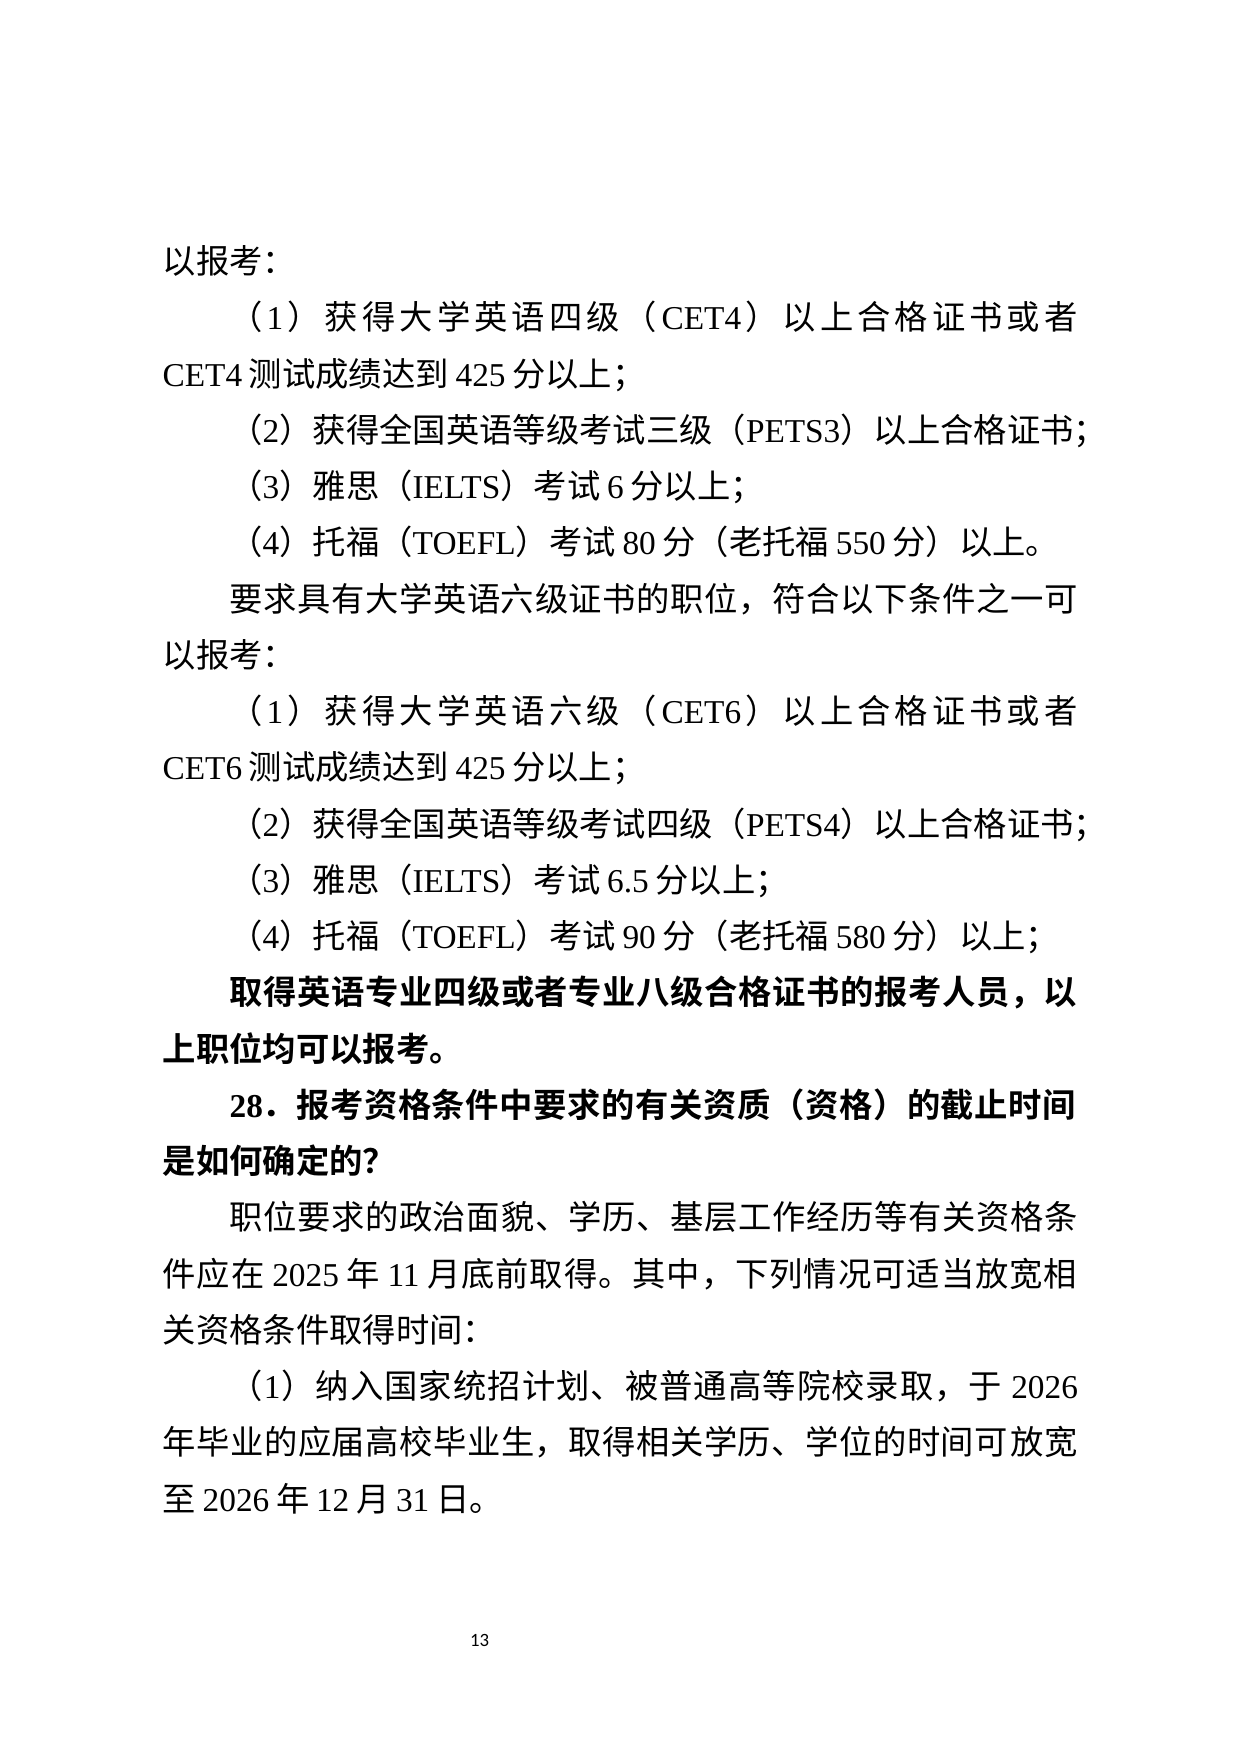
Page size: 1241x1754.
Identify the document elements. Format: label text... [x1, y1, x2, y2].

text 取得英语专业四级或者专业八级合格证书的报考人员，以上职位均可以报考。 [162, 960, 1078, 1072]
text （3）雅思（IELTS）考试6.5分以上； [162, 847, 1078, 903]
text （1）纳入国家统招计划、被普通高等院校录取，于2026年毕业的应届高校毕业生，取得相关学历、学位的时间可放宽至2026年12月31日。 [162, 1353, 1078, 1522]
text （2）获得全国英语等级考试四级（PETS4）以上合格证书； [162, 791, 1078, 847]
text （4）托福（TOEFL）考试80分（老托福550分）以上。 [162, 510, 1078, 566]
text （4）托福（TOEFL）考试90分（老托福580分）以上； [162, 903, 1078, 960]
text 要求具有大学英语六级证书的职位，符合以下条件之一可以报考： [162, 566, 1078, 678]
list 报考资格条件中要求的有关资质（资格）的截止时间是如何确定的？ [162, 1072, 1078, 1185]
text （3）雅思（IELTS）考试6分以上； [162, 453, 1078, 510]
text （1）获得大学英语四级（CET4）以上合格证书或者CET4测试成绩达到425分以上； [162, 285, 1078, 397]
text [162, 228, 1078, 285]
text 职位要求的政治面貌、学历、基层工作经历等有关资格条件应在2025年11月底前取得。其中，下列情况可适当放宽相关资格条件取得时间： [162, 1185, 1078, 1353]
text （2）获得全国英语等级考试三级（PETS3）以上合格证书； [162, 397, 1078, 453]
text （1）获得大学英语六级（CET6）以上合格证书或者CET6测试成绩达到425分以上； [162, 678, 1078, 791]
